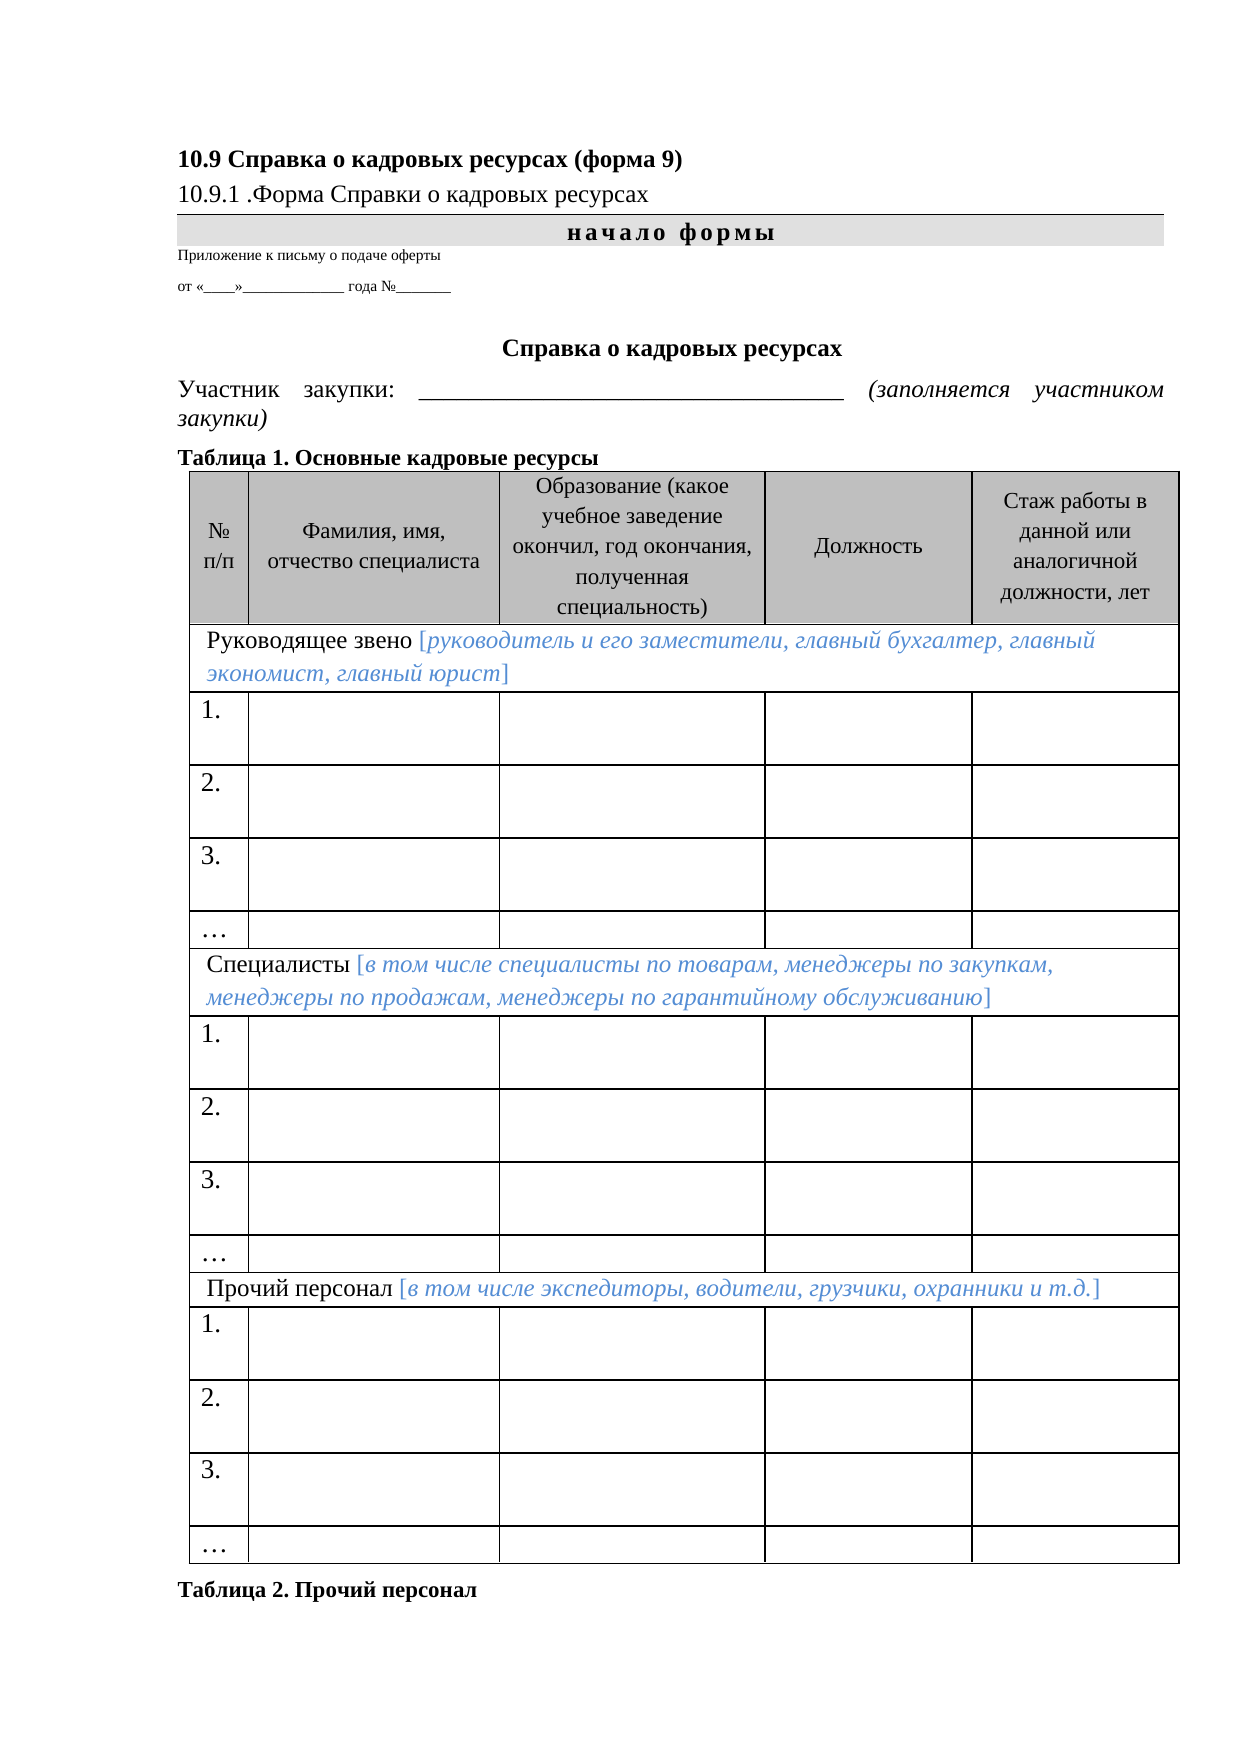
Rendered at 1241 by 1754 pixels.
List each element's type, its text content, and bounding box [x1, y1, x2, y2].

table_cell [766, 766, 971, 837]
text Таблица 1. Основные кадровые ресурсы [177, 444, 1167, 471]
table_cell [249, 1017, 499, 1088]
table_cell [500, 839, 764, 910]
table_cell [766, 1527, 971, 1562]
table_cell [973, 1308, 1178, 1379]
table_cell [766, 1163, 971, 1234]
text Таблица 2. Прочий персонал [177, 1576, 1167, 1603]
table_cell [190, 1163, 248, 1234]
table_cell [249, 693, 499, 764]
text Приложение к письму о подаче оферты от «____»_____________ года №_______ [177, 246, 1167, 308]
table_cell [190, 1308, 248, 1379]
table_cell [766, 912, 971, 947]
table_cell [500, 1236, 764, 1271]
table_cell [190, 693, 248, 764]
table_cell [249, 839, 499, 910]
text Справка о кадровых ресурсах [177, 333, 1167, 362]
table_cell [190, 1017, 248, 1088]
table_header Должность [766, 472, 971, 623]
table_cell [249, 1308, 499, 1379]
table_header Стаж работы в данной или аналогичной должности, лет [973, 472, 1178, 623]
text 10.9.1 .Форма Справки о кадровых ресурсах [177, 179, 1167, 207]
table_cell [766, 1090, 971, 1161]
table_cell [249, 1454, 499, 1525]
table_header Образование (какое учебное заведение окончил, год окончания, полученная специальность) [500, 472, 764, 623]
table_cell [766, 1454, 971, 1525]
table_cell [190, 1090, 248, 1161]
table_cell [973, 1236, 1178, 1271]
table_cell [500, 1163, 764, 1234]
table_cell [249, 1236, 499, 1271]
table_cell [973, 912, 1178, 947]
table_cell [973, 1527, 1178, 1562]
table_cell [190, 839, 248, 910]
table_cell [500, 1308, 764, 1379]
table_cell Специалисты [в том числе специалисты по товарам, менеджеры по закупкам, менеджеры по продажам, менеджеры по гарантийному обслуживанию] [190, 949, 1178, 1015]
table_cell [766, 1236, 971, 1271]
table_cell Руководящее звено [руководитель и его заместители, главный бухгалтер, главный экономист, главный юрист] [190, 625, 1178, 691]
table_cell [973, 1381, 1178, 1452]
table_cell [190, 766, 248, 837]
table_cell [973, 1454, 1178, 1525]
text 10.9 Справка о кадровых ресурсах (форма 9) [177, 144, 1167, 172]
table_cell [249, 1163, 499, 1234]
table_cell [766, 839, 971, 910]
table_cell [500, 1017, 764, 1088]
table_cell [500, 1454, 764, 1525]
table_cell [249, 1090, 499, 1161]
table_cell [766, 1308, 971, 1379]
table_cell [190, 1381, 248, 1452]
table_cell Прочий персонал [в том числе экспедиторы, водители, грузчики, охранники и т.д.] [190, 1273, 1178, 1306]
table_cell [500, 693, 764, 764]
table_cell [249, 766, 499, 837]
text начало формы [177, 215, 1164, 246]
table_cell [973, 1163, 1178, 1234]
text Участник закупки: __________________________________ (заполняется участником закупки) [177, 374, 1167, 432]
table_header № п/п [190, 472, 248, 623]
table_cell [500, 1381, 764, 1452]
table_cell [249, 1381, 499, 1452]
table_cell … [190, 1527, 248, 1562]
table_cell [973, 1090, 1178, 1161]
table_cell … [190, 1236, 248, 1271]
table_cell [973, 839, 1178, 910]
table_cell [766, 1017, 971, 1088]
table_cell [500, 1090, 764, 1161]
table_cell [500, 1527, 764, 1562]
table_cell [500, 766, 764, 837]
table_cell [249, 1527, 499, 1562]
table_cell [766, 693, 971, 764]
table_header Фамилия, имя, отчество специалиста [249, 472, 499, 623]
table_cell … [190, 912, 248, 947]
table_cell [190, 1454, 248, 1525]
table_cell [249, 912, 499, 947]
table_cell [500, 912, 764, 947]
table_cell [973, 1017, 1178, 1088]
table_cell [973, 693, 1178, 764]
table_cell [766, 1381, 971, 1452]
table_cell [973, 766, 1178, 837]
